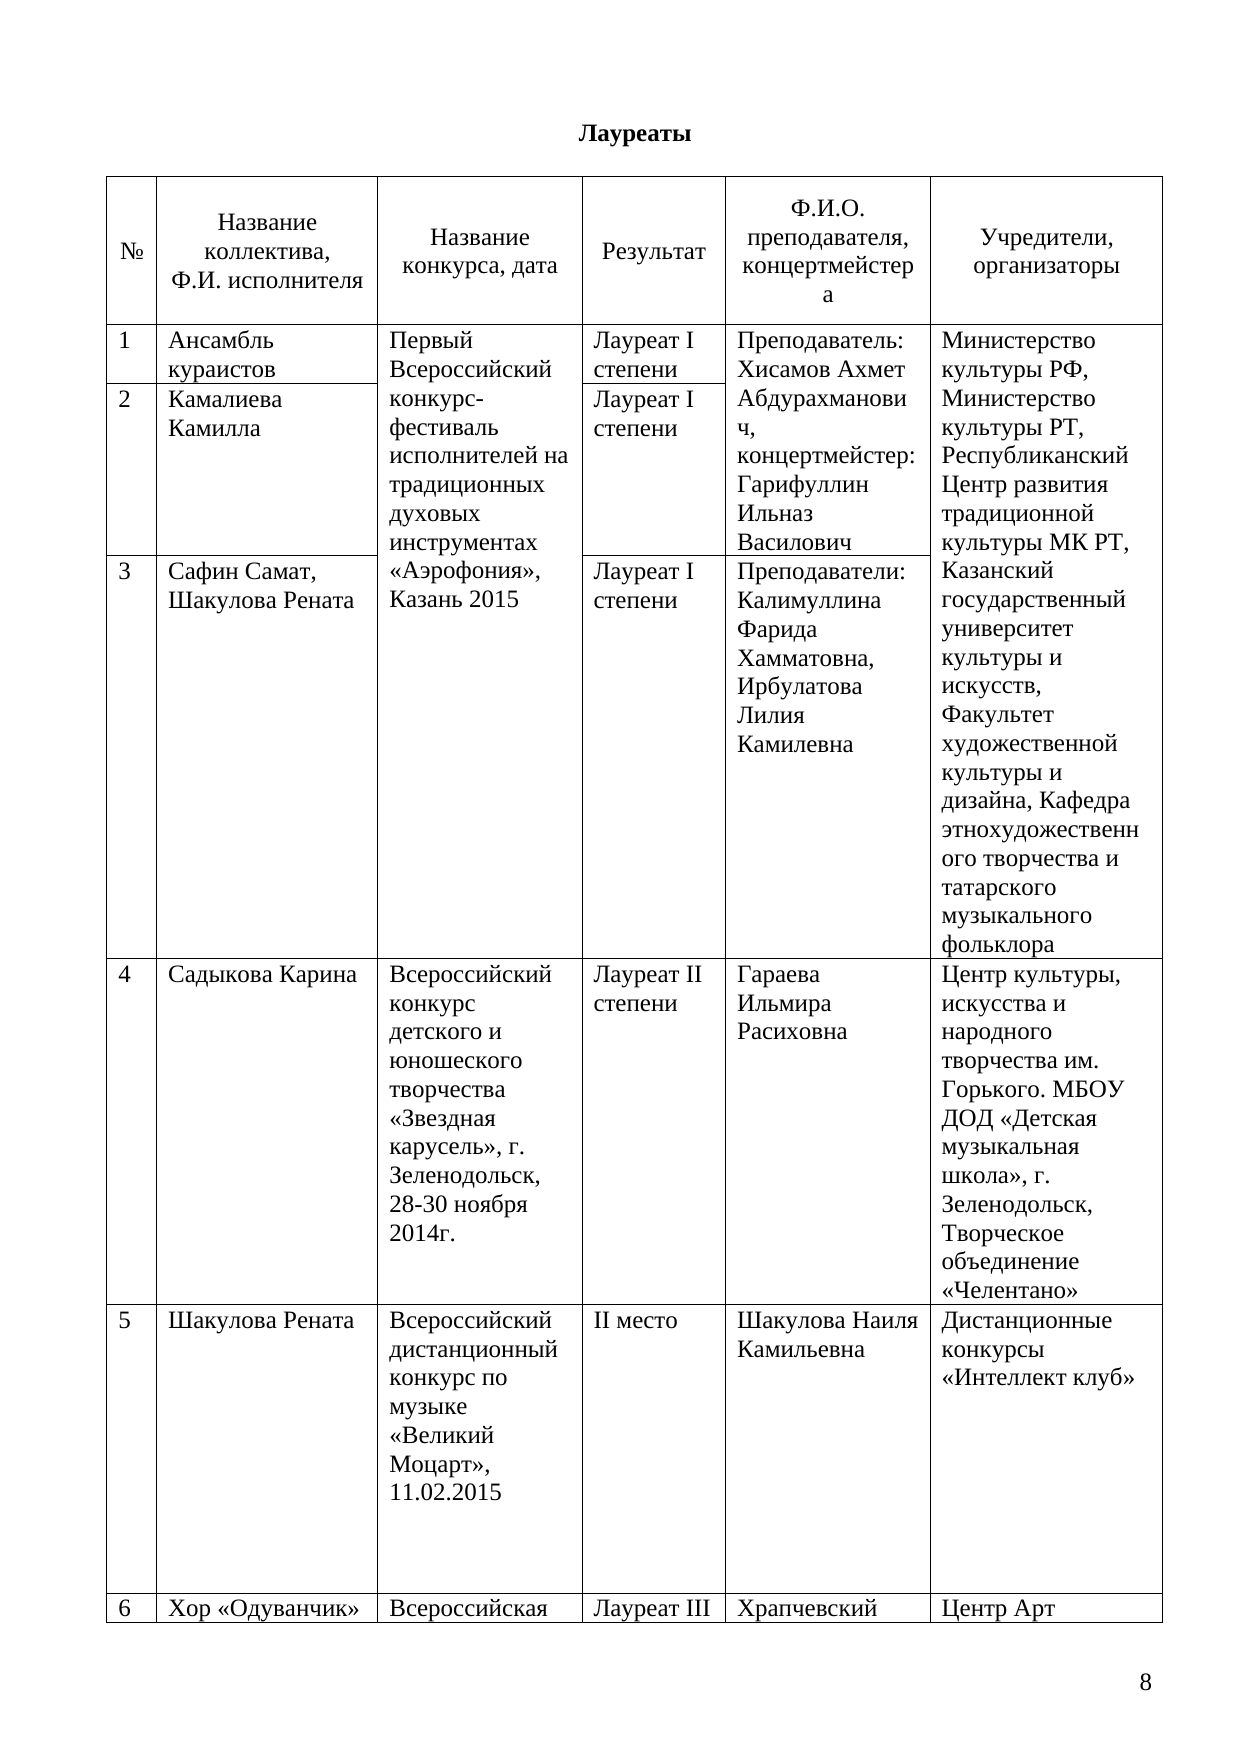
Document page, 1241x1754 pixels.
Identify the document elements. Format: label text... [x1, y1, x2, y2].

table_header Результат [583, 177, 725, 324]
table_cell Всероссийский конкурс детского и юношеского творчества «Звездная карусель», г. Зеленодольск, 28-30 ноября 2014г. [378, 959, 582, 1304]
table_cell Преподаватели: Калимуллина Фарида Хамматовна, Ирбулатова Лилия Камилевна [726, 556, 930, 958]
table_cell Ансамбль кураистов [157, 325, 377, 383]
table_cell 6 [107, 1594, 156, 1622]
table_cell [726, 1594, 930, 1622]
table_cell 4 [107, 959, 156, 1304]
table_cell Лауреат II степени [583, 959, 725, 1304]
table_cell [378, 1594, 582, 1622]
table_cell 2 [107, 384, 156, 555]
table_cell Центр культуры, искусства и народного творчества им. Горького. МБОУ ДОД «Детская музыкальная школа», г. Зеленодольск, Творческое объединение «Челентано» [931, 959, 1162, 1304]
table_cell Садыкова Карина [157, 959, 377, 1304]
table_cell Гараева Ильмира Расиховна [726, 959, 930, 1304]
table_cell 5 [107, 1305, 156, 1592]
table_cell Хор «Одуванчик» [157, 1594, 377, 1622]
table_cell 1 [107, 325, 156, 383]
table_header Ф.И.О. преподавателя, концертмейстера [726, 177, 930, 324]
table_header Учредители, организаторы [931, 177, 1162, 324]
table_cell Лауреат I степени [583, 556, 725, 958]
table_header № [107, 177, 156, 324]
table_cell Лауреат I степени [583, 384, 725, 555]
table_cell Первый Всероссийский конкурс-фестиваль исполнителей на традиционных духовых инструментах «Аэрофония», Казань 2015 [378, 325, 582, 958]
table_cell II место [583, 1305, 725, 1592]
table_header Название конкурса, дата [378, 177, 582, 324]
table_cell Лауреат III степени [583, 1594, 725, 1622]
table_cell Министерство культуры РФ, Министерство культуры РТ, Республиканский Центр развития традиционной культуры МК РТ, Казанский государственный университет культуры и искусств, Факультет художественной культуры и дизайна, Кафедра этнохудожественного творчества и татарского музыкального фольклора [931, 325, 1162, 958]
table_cell Камалиева Камилла [157, 384, 377, 555]
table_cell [931, 1594, 1162, 1622]
table_cell 3 [107, 556, 156, 958]
table_cell Лауреат I степени [583, 325, 725, 383]
table_cell Сафин Самат, Шакулова Рената [157, 556, 377, 958]
table_cell Шакулова Рената [157, 1305, 377, 1592]
table_header Название коллектива, Ф.И. исполнителя [157, 177, 377, 324]
table_cell Всероссийский дистанционный конкурс по музыке «Великий Моцарт», 11.02.2015 [378, 1305, 582, 1592]
table_cell Шакулова Наиля Камильевна [726, 1305, 930, 1592]
table_cell Дистанционные конкурсы «Интеллект клуб» [931, 1305, 1162, 1592]
table_cell Преподаватель: Хисамов Ахмет Абдурахманович, концертмейстер: Гарифуллин Ильназ Василович [726, 325, 930, 555]
text Лауреаты [118, 118, 1152, 147]
